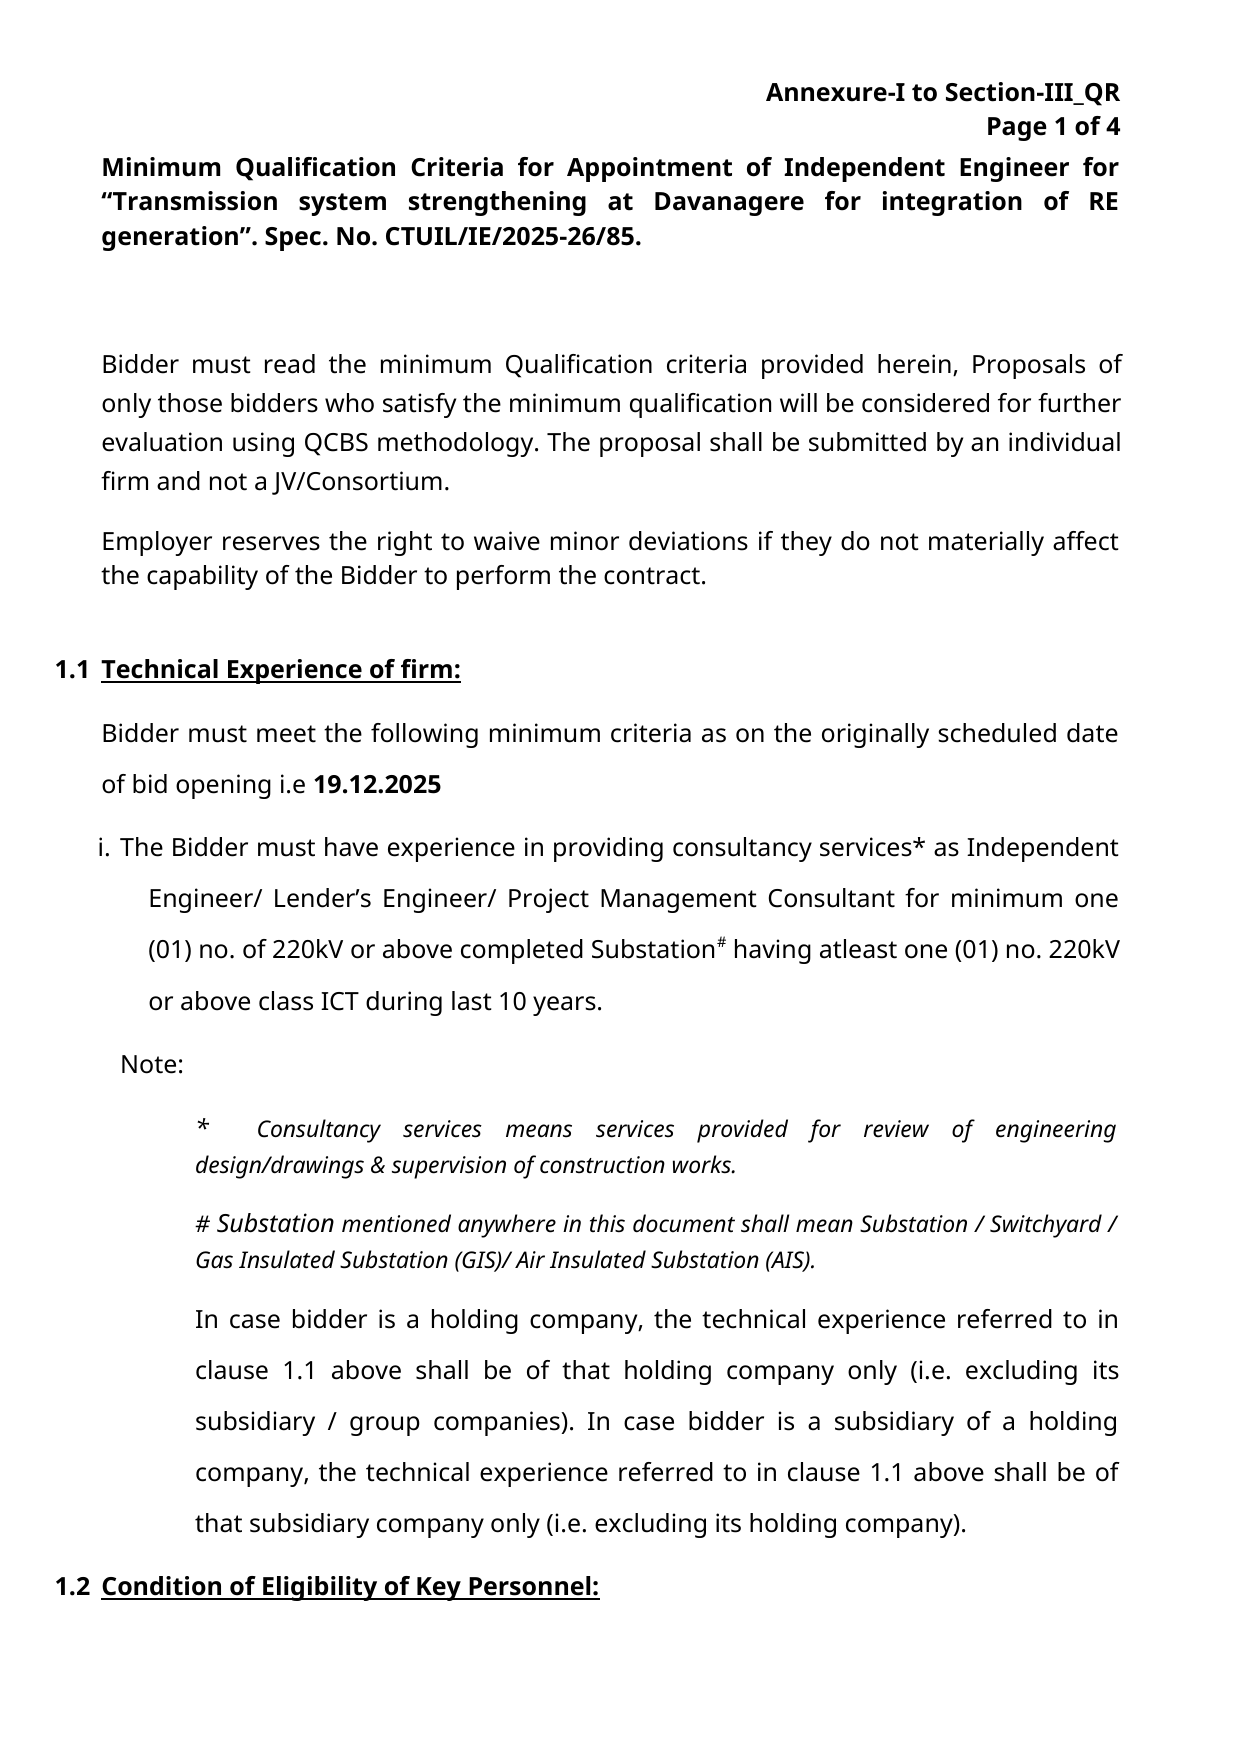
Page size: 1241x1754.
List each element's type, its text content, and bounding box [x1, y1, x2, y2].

text # Substation mentioned anywhere in this document shall mean Substation / Switchyard / Gas Insulated Substation (GIS)/ Air Insulated Substation (AIS). [195, 1206, 1120, 1276]
text Note: [120, 1047, 1120, 1081]
list Condition of Eligibility of Key Personnel: [54, 1569, 1120, 1603]
text In case bidder is a holding company, the technical experience referred to in clause 1.1 above shall be of that holding company only (i.e. excluding its subsidiary / group companies). In case bidder is a subsidiary of a holding company, the technical experience referred to in clause 1.1 above shall be of that subsidiary company only (i.e. excluding its holding company). [195, 1301, 1120, 1539]
text Employer reserves the right to waive minor deviations if they do not materially affect the capability of the Bidder to perform the contract. [101, 524, 1120, 592]
list Technical Experience of firm: [54, 652, 1120, 686]
list The Bidder must have experience in providing consultancy services* as Independent Engineer/ Lender’s Engineer/ Project Management Consultant for minimum one (01) no. of 220kV or above completed Substation# having atleast one (01) no. 220kV or above class ICT during last 10 years. [111, 830, 1120, 1017]
text Bidder must meet the following minimum criteria as on the originally scheduled date of bid opening i.e 19.12.2025 [101, 715, 1120, 801]
text * Consultancy services means services provided for review of engineering design/drawings & supervision of construction works. [195, 1110, 1120, 1180]
text Bidder must read the minimum Qualification criteria provided herein, Proposals of only those bidders who satisfy the minimum qualification will be considered for further evaluation using QCBS methodology. The proposal shall be submitted by an individual firm and not a JV/Consortium. [101, 346, 1123, 498]
text Minimum Qualification Criteria for Appointment of Independent Engineer for “Transmission system strengthening at Davanagere for integration of RE generation”. Spec. No. CTUIL/IE/2025-26/85. [101, 150, 1120, 252]
